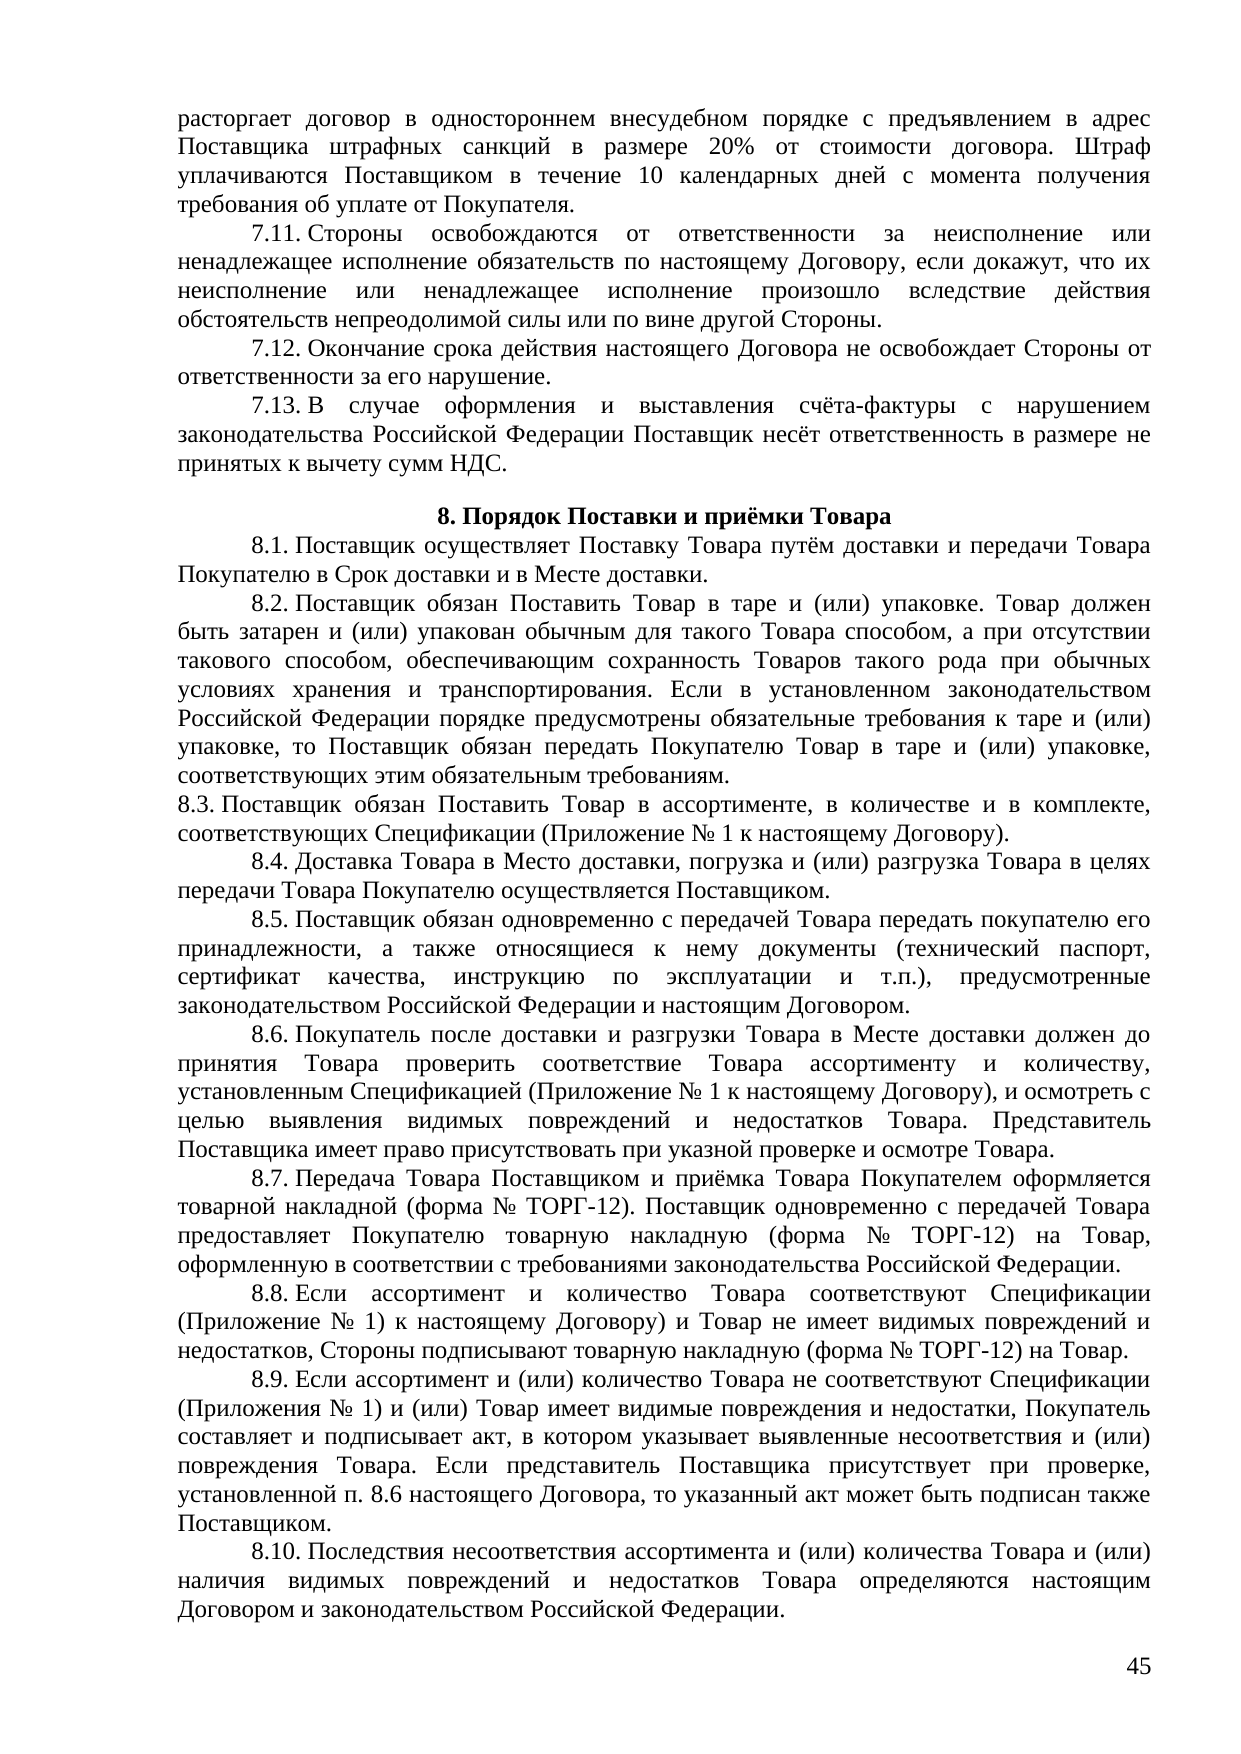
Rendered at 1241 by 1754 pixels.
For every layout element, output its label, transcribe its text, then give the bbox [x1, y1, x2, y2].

list Покупатель после доставки и разгрузки Товара в Месте доставки должен до принятия Товара проверить соответствие Товара ассортименту и количеству, установленным Спецификацией (Приложение № 1 к настоящему Договору), и осмотреть с целью выявления видимых повреждений и недостатков Товара. Представитель Поставщика имеет право присутствовать при указной проверке и осмотре Товара. [177, 1019, 1152, 1163]
list Последствия несоответствия ассортимента и (или) количества Товара и (или) наличия видимых повреждений и недостатков Товара определяются настоящим Договором и законодательством Российской Федерации. [177, 1536, 1152, 1623]
list В случае оформления и выставления счёта-фактуры с нарушением законодательства Российской Федерации Поставщик несёт ответственность в размере не принятых к вычету сумм НДС. [177, 390, 1152, 476]
list Окончание срока действия настоящего Договора не освобождает Стороны от ответственности за его нарушение. [177, 333, 1152, 390]
list Стороны освобождаются от ответственности за неисполнение или ненадлежащее исполнение обязательств по настоящему Договору, если докажут, что их неисполнение или ненадлежащее исполнение произошло вследствие действия обстоятельств непреодолимой силы или по вине другой Стороны. [177, 218, 1152, 333]
list Передача Товара Поставщиком и приёмка Товара Покупателем оформляется товарной накладной (форма № ТОРГ-12). Поставщик одновременно с передачей Товара предоставляет Покупателю товарную накладную (форма № ТОРГ-12) на Товар, оформленную в соответствии с требованиями законодательства Российской Федерации. [177, 1163, 1152, 1278]
list Доставка Товара в Место доставки, погрузка и (или) разгрузка Товара в целях передачи Товара Покупателю осуществляется Поставщиком. [177, 846, 1152, 904]
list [177, 103, 1152, 218]
list Если ассортимент и количество Товара соответствуют Спецификации (Приложение № 1) к настоящему Договору) и Товар не имеет видимых повреждений и недостатков, Стороны подписывают товарную накладную (форма № ТОРГ-12) на Товар. [177, 1278, 1152, 1364]
list Поставщик обязан Поставить Товар в таре и (или) упаковке. Товар должен быть затарен и (или) упакован обычным для такого Товара способом, а при отсутствии такового способом, обеспечивающим сохранность Товаров такого рода при обычных условиях хранения и транспортирования. Если в установленном законодательством Российской Федерации порядке предусмотрены обязательные требования к таре и (или) упаковке, то Поставщик обязан передать Покупателю Товар в таре и (или) упаковке, соответствующих этим обязательным требованиям. [177, 588, 1152, 789]
list Порядок Поставки и приёмки Товара [177, 501, 1152, 530]
list Поставщик обязан одновременно с передачей Товара передать покупателю его принадлежности, а также относящиеся к нему документы (технический паспорт, сертификат качества, инструкцию по эксплуатации и т.п.), предусмотренные законодательством Российской Федерации и настоящим Договором. [177, 904, 1152, 1019]
list Поставщик обязан Поставить Товар в ассортименте, в количестве и в комплекте, соответствующих Спецификации (Приложение № 1 к настоящему Договору). [177, 789, 1152, 846]
list Поставщик осуществляет Поставку Товара путём доставки и передачи Товара Покупателю в Срок доставки и в Месте доставки. [177, 530, 1152, 588]
list Если ассортимент и (или) количество Товара не соответствуют Спецификации (Приложения № 1) и (или) Товар имеет видимые повреждения и недостатки, Покупатель составляет и подписывает акт, в котором указывает выявленные несоответствия и (или) повреждения Товара. Если представитель Поставщика присутствует при проверке, установленной п. 8.6 настоящего Договора, то указанный акт может быть подписан также Поставщиком. [177, 1364, 1152, 1536]
